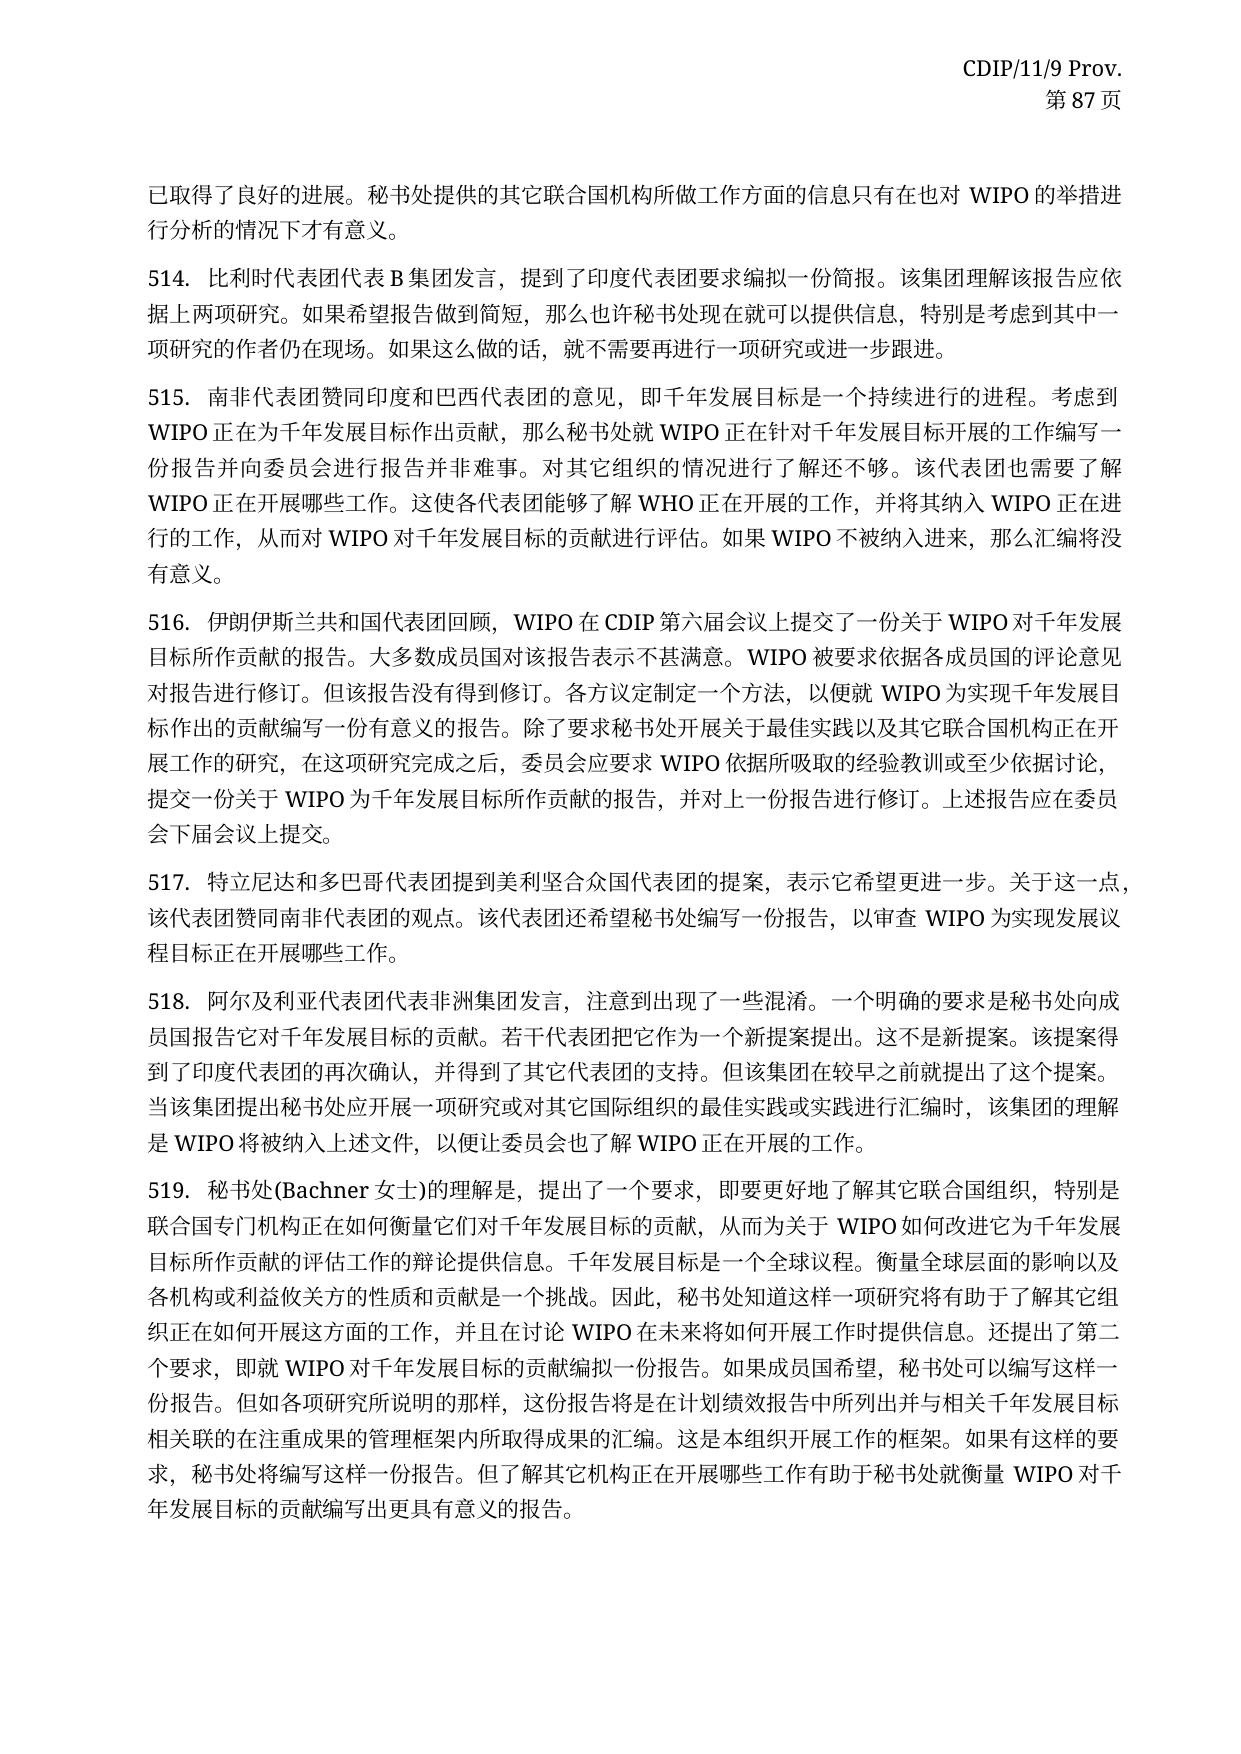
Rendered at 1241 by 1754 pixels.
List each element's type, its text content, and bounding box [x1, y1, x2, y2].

list 秘书处(Bachner女士)的理解是，提出了一个要求，即要更好地了解其它联合国组织，特别是联合国专门机构正在如何衡量它们对千年发展目标的贡献，从而为关于WIPO如何改进它为千年发展目标所作贡献的评估工作的辩论提供信息。千年发展目标是一个全球议程。衡量全球层面的影响以及各机构或利益攸关方的性质和贡献是一个挑战。因此，秘书处知道这样一项研究将有助于了解其它组织正在如何开展这方面的工作，并且在讨论WIPO在未来将如何开展工作时提供信息。还提出了第二个要求，即就WIPO对千年发展目标的贡献编拟一份报告。如果成员国希望，秘书处可以编写这样一份报告。但如各项研究所说明的那样，这份报告将是在计划绩效报告中所列出并与相关千年发展目标相关联的在注重成果的管理框架内所取得成果的汇编。这是本组织开展工作的框架。如果有这样的要求，秘书处将编写这样一份报告。但了解其它机构正在开展哪些工作有助于秘书处就衡量WIPO对千年发展目标的贡献编写出更具有意义的报告。 [148, 1170, 1122, 1524]
list 阿尔及利亚代表团代表非洲集团发言，注意到出现了一些混淆。一个明确的要求是秘书处向成员国报告它对千年发展目标的贡献。若干代表团把它作为一个新提案提出。这不是新提案。该提案得到了印度代表团的再次确认，并得到了其它代表团的支持。但该集团在较早之前就提出了这个提案。当该集团提出秘书处应开展一项研究或对其它国际组织的最佳实践或实践进行汇编时，该集团的理解是WIPO将被纳入上述文件，以便让委员会也了解WIPO正在开展的工作。 [148, 980, 1122, 1157]
list 伊朗伊斯兰共和国代表团回顾，WIPO在CDIP第六届会议上提交了一份关于WIPO对千年发展目标所作贡献的报告。大多数成员国对该报告表示不甚满意。WIPO被要求依据各成员国的评论意见对报告进行修订。但该报告没有得到修订。各方议定制定一个方法，以便就WIPO为实现千年发展目标作出的贡献编写一份有意义的报告。除了要求秘书处开展关于最佳实践以及其它联合国机构正在开展工作的研究，在这项研究完成之后，委员会应要求WIPO依据所吸取的经验教训或至少依据讨论，提交一份关于WIPO为千年发展目标所作贡献的报告，并对上一份报告进行修订。上述报告应在委员会下届会议上提交。 [148, 601, 1122, 849]
list 南非代表团赞同印度和巴西代表团的意见，即千年发展目标是一个持续进行的进程。考虑到WIPO正在为千年发展目标作出贡献，那么秘书处就WIPO正在针对千年发展目标开展的工作编写一份报告并向委员会进行报告并非难事。对其它组织的情况进行了解还不够。该代表团也需要了解WIPO正在开展哪些工作。这使各代表团能够了解WHO正在开展的工作，并将其纳入WIPO正在进行的工作，从而对WIPO对千年发展目标的贡献进行评估。如果WIPO不被纳入进来，那么汇编将没有意义。 [148, 376, 1122, 589]
list 比利时代表团代表B集团发言，提到了印度代表团要求编拟一份简报。该集团理解该报告应依据上两项研究。如果希望报告做到简短，那么也许秘书处现在就可以提供信息，特别是考虑到其中一项研究的作者仍在现场。如果这么做的话，就不需要再进行一项研究或进一步跟进。 [148, 257, 1122, 364]
list 特立尼达和多巴哥代表团提到美利坚合众国代表团的提案，表示它希望更进一步。关于这一点，该代表团赞同南非代表团的观点。该代表团还希望秘书处编写一份报告，以审查WIPO为实现发展议程目标正在开展哪些工作。 [148, 862, 1122, 968]
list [148, 174, 1122, 245]
